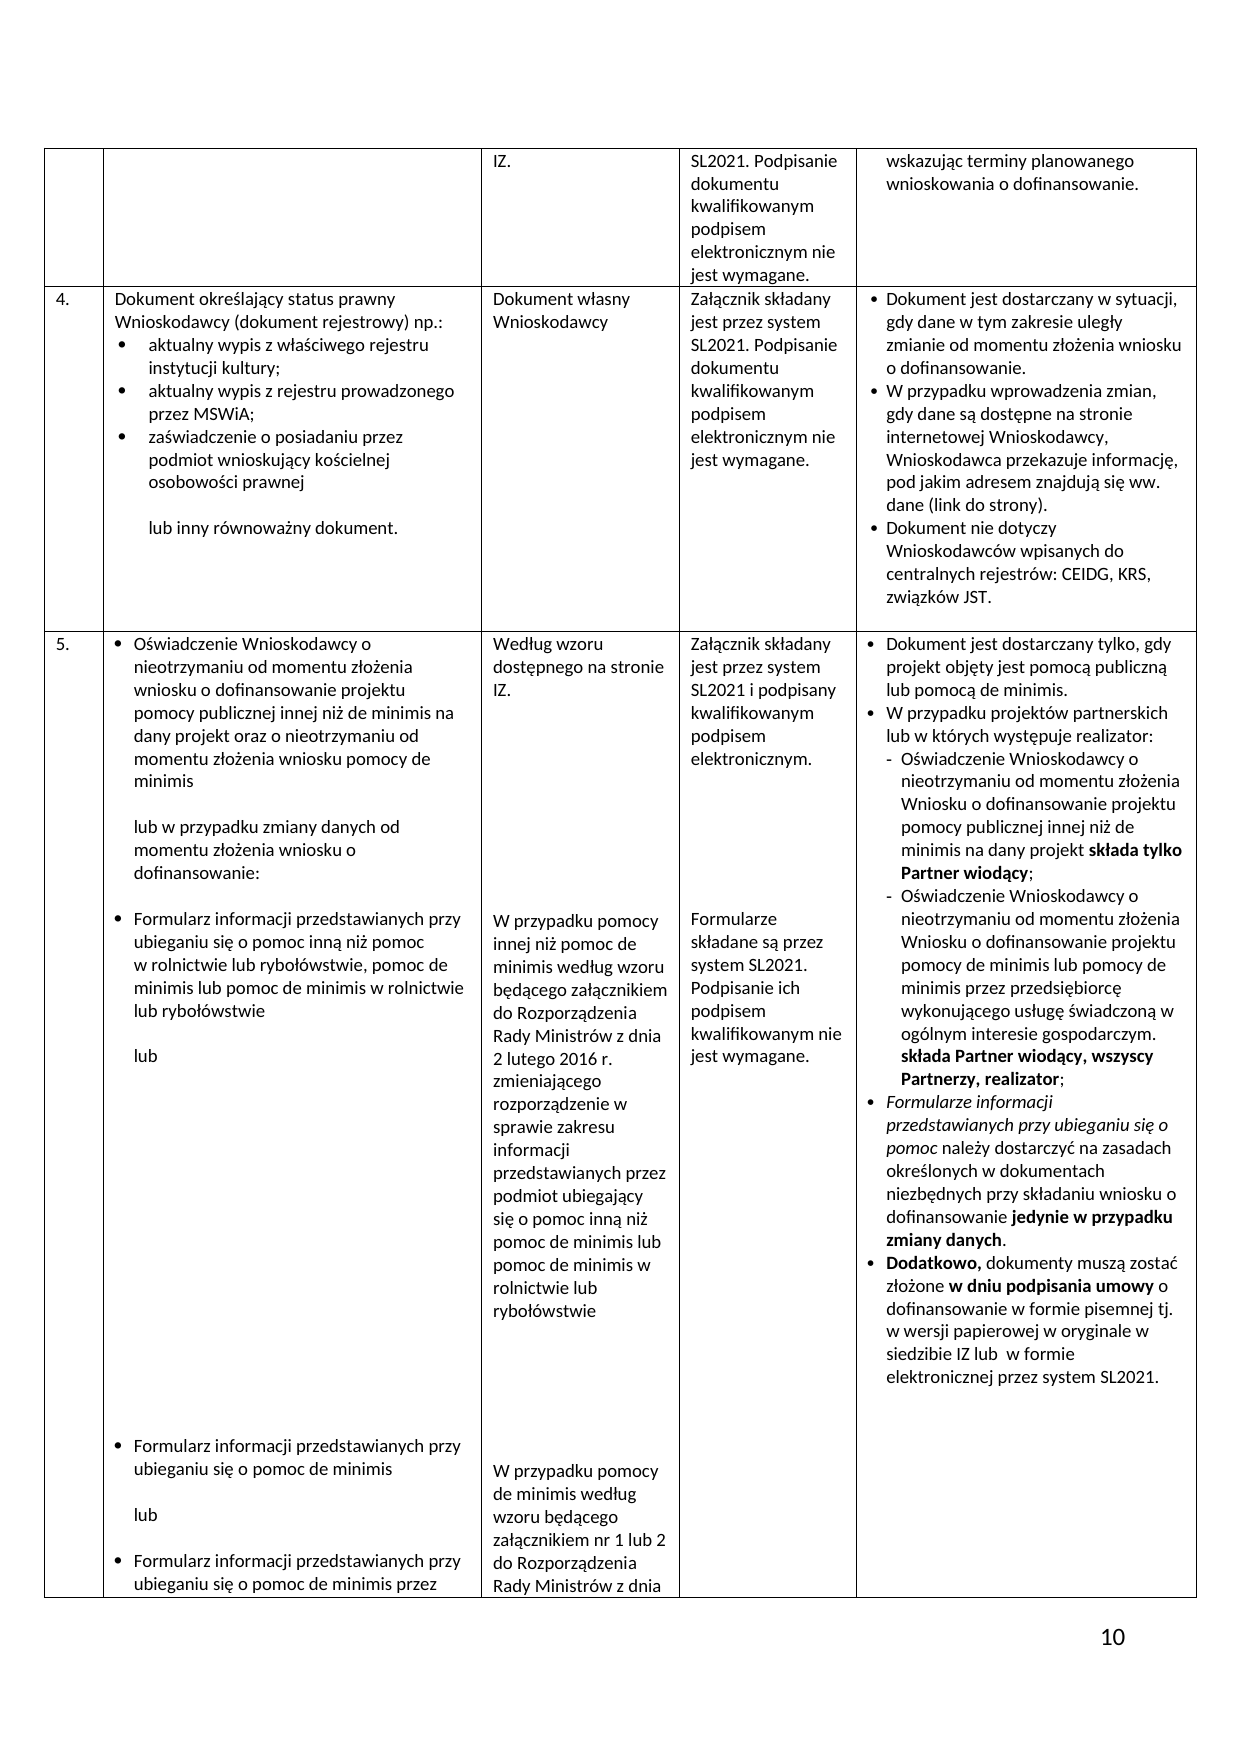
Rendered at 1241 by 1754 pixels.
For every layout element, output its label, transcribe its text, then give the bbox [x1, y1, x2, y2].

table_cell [680, 632, 856, 1597]
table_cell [482, 149, 679, 286]
table_cell Dokument własny Wnioskodawcy [482, 287, 679, 631]
table_cell Dokument jest dostarczany w sytuacji, gdy dane w tym zakresie uległy zmianie od momentu złożenia wniosku o dofinansowanie. W przypadku wprowadzenia zmian, gdy dane są dostępne na stronie internetowej Wnioskodawcy, Wnioskodawca przekazuje informację, pod jakim adresem znajdują się ww. dane (link do strony). Dokument nie dotyczy Wnioskodawców wpisanych do centralnych rejestrów: CEIDG, KRS, związków JST. [857, 287, 1196, 631]
table_cell 4. [45, 287, 103, 631]
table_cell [104, 632, 481, 1597]
table_cell 5. [45, 632, 103, 1597]
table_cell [482, 632, 679, 1597]
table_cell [680, 149, 856, 286]
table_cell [857, 632, 1196, 1597]
table_cell Dokument określający status prawny Wnioskodawcy (dokument rejestrowy) np.: aktualny wypis z właściwego rejestru instytucji kultury; aktualny wypis z rejestru prowadzonego przez MSWiA; zaświadczenie o posiadaniu przez podmiot wnioskujący kościelnej osobowości prawnej lub inny równoważny dokument. [104, 287, 481, 631]
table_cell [104, 149, 481, 286]
table_cell Załącznik składany jest przez system SL2021. Podpisanie dokumentu kwalifikowanym podpisem elektronicznym nie jest wymagane. [680, 287, 856, 631]
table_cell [857, 149, 1196, 286]
table_cell 3. [45, 149, 103, 286]
